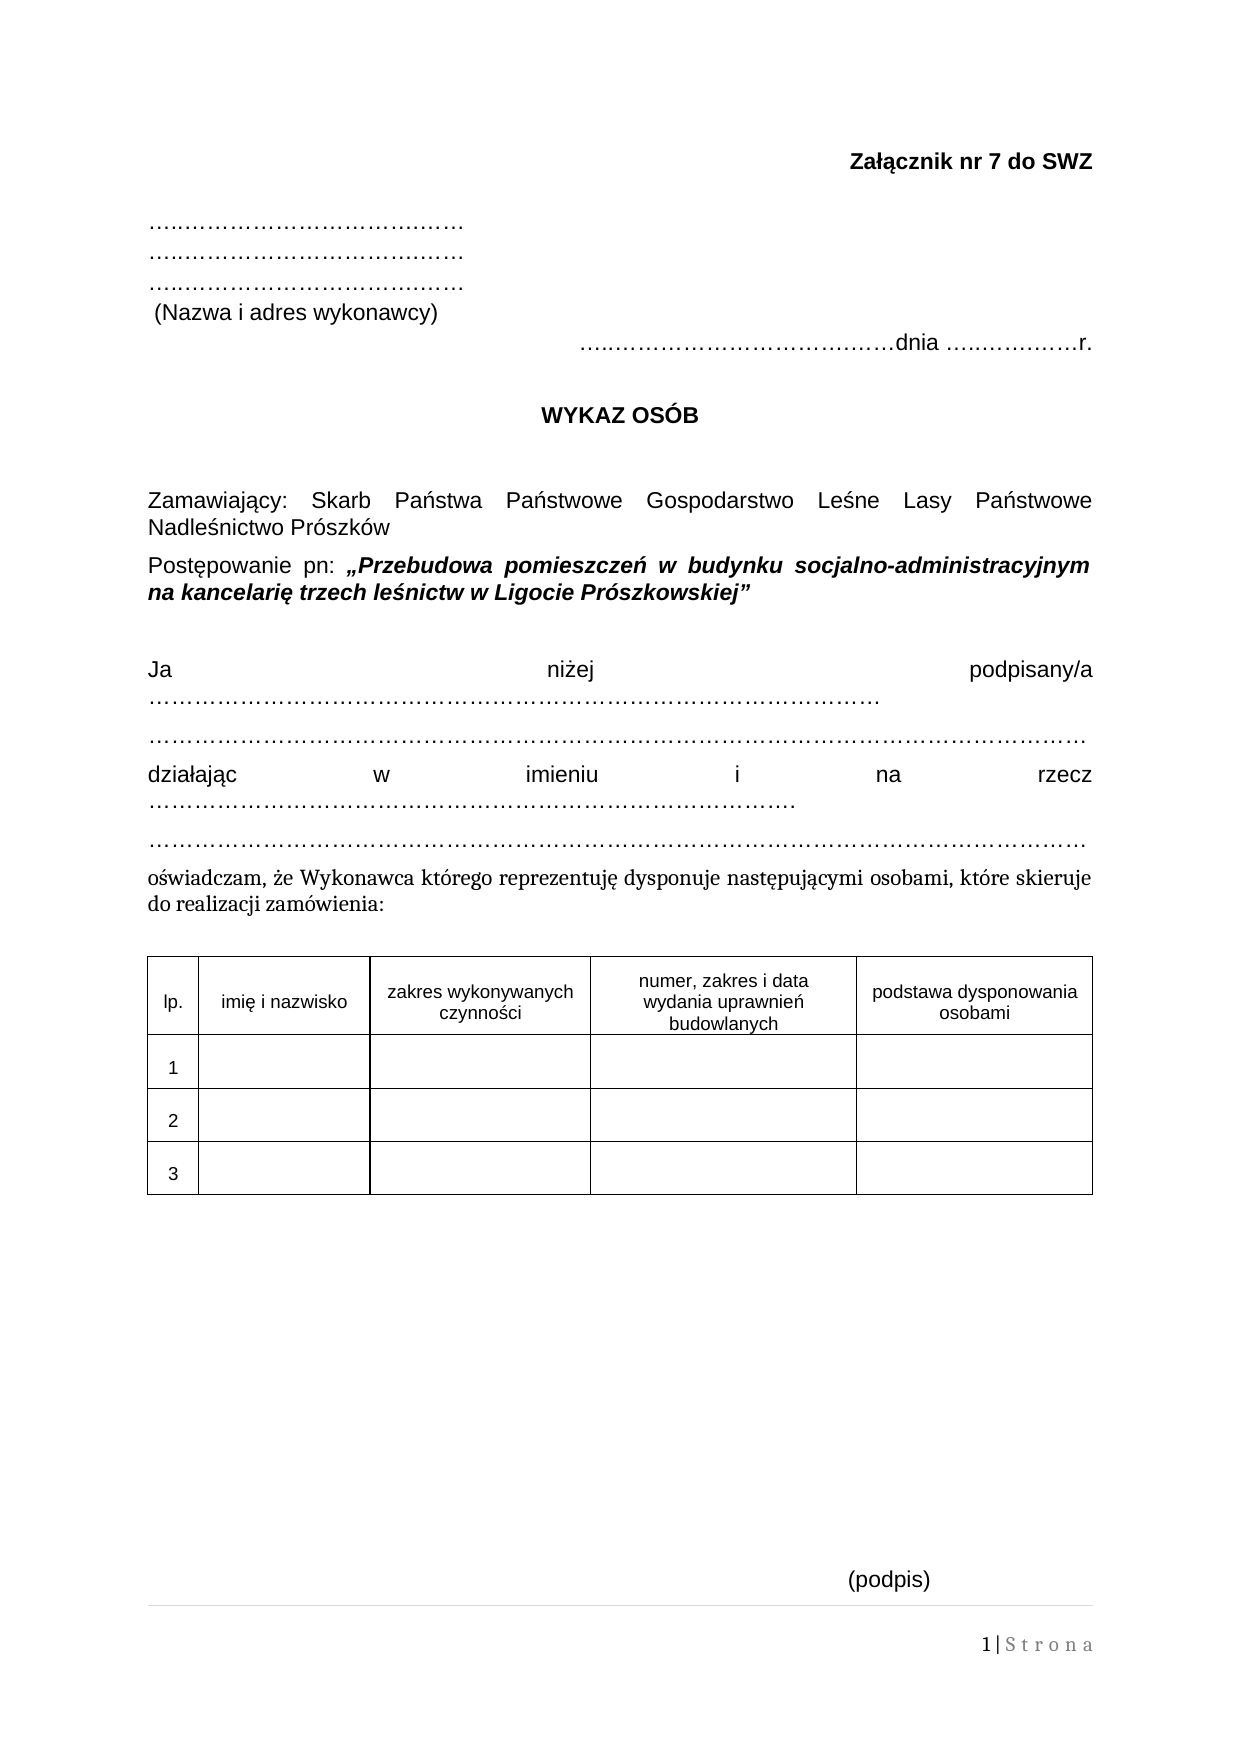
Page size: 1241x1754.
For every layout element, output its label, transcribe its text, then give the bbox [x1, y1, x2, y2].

text …..………………………….…… [148, 238, 1093, 264]
table_header lp. [148, 957, 198, 1034]
table_cell 1 [148, 1035, 198, 1087]
table_cell [199, 1089, 369, 1141]
table_cell [591, 1089, 856, 1141]
table_cell [591, 1035, 856, 1087]
text …………………………………………………………………………………………………………… [148, 826, 1093, 852]
text …..………………………….……dnia …..…….……r. [148, 329, 1093, 355]
text Postępowanie pn: „Przebudowa pomieszczeń w budynku socjalno-administracyjnym na kancelarię trzech leśnictw w Ligocie Prószkowskiej” [148, 552, 1093, 605]
table_header imię i nazwisko [199, 957, 369, 1034]
table_cell [371, 1142, 590, 1194]
table_cell 2 [148, 1089, 198, 1141]
text Ja niżej podpisany/a …………………………………………………………………………………… [148, 656, 1093, 709]
table_cell [857, 1142, 1092, 1194]
table_cell [371, 1089, 590, 1141]
text Zamawiający: Skarb Państwa Państwowe Gospodarstwo Leśne Lasy Państwowe Nadleśnictwo Prószków [148, 487, 1093, 540]
table_cell [591, 1142, 856, 1194]
text …………………………………………………………………………………………………………… [148, 722, 1093, 748]
text WYKAZ OSÓB [148, 402, 1093, 428]
text (Nazwa i adres wykonawcy) [148, 299, 1093, 325]
table_cell 3 [148, 1142, 198, 1194]
table_cell [199, 1035, 369, 1087]
table_cell [857, 1035, 1092, 1087]
table_cell [199, 1142, 369, 1194]
table_header zakres wykonywanych czynności [371, 957, 590, 1034]
text (podpis) [148, 1566, 930, 1592]
table_header numer, zakres i data wydania uprawnień budowlanych [591, 957, 856, 1034]
text Załącznik nr 7 do SWZ [148, 148, 1093, 174]
text oświadczam, że Wykonawca którego reprezentuję dysponuje następującymi osobami, które skieruje do realizacji zamówienia: [148, 864, 1093, 917]
text …..………………………….…… [148, 268, 1093, 295]
text działając w imieniu i na rzecz …………………………………………………………………………. [148, 761, 1093, 813]
text …..………………………….…… [148, 208, 1093, 234]
table_header podstawa dysponowania osobami [857, 957, 1092, 1034]
table_cell [857, 1089, 1092, 1141]
table_cell [371, 1035, 590, 1087]
